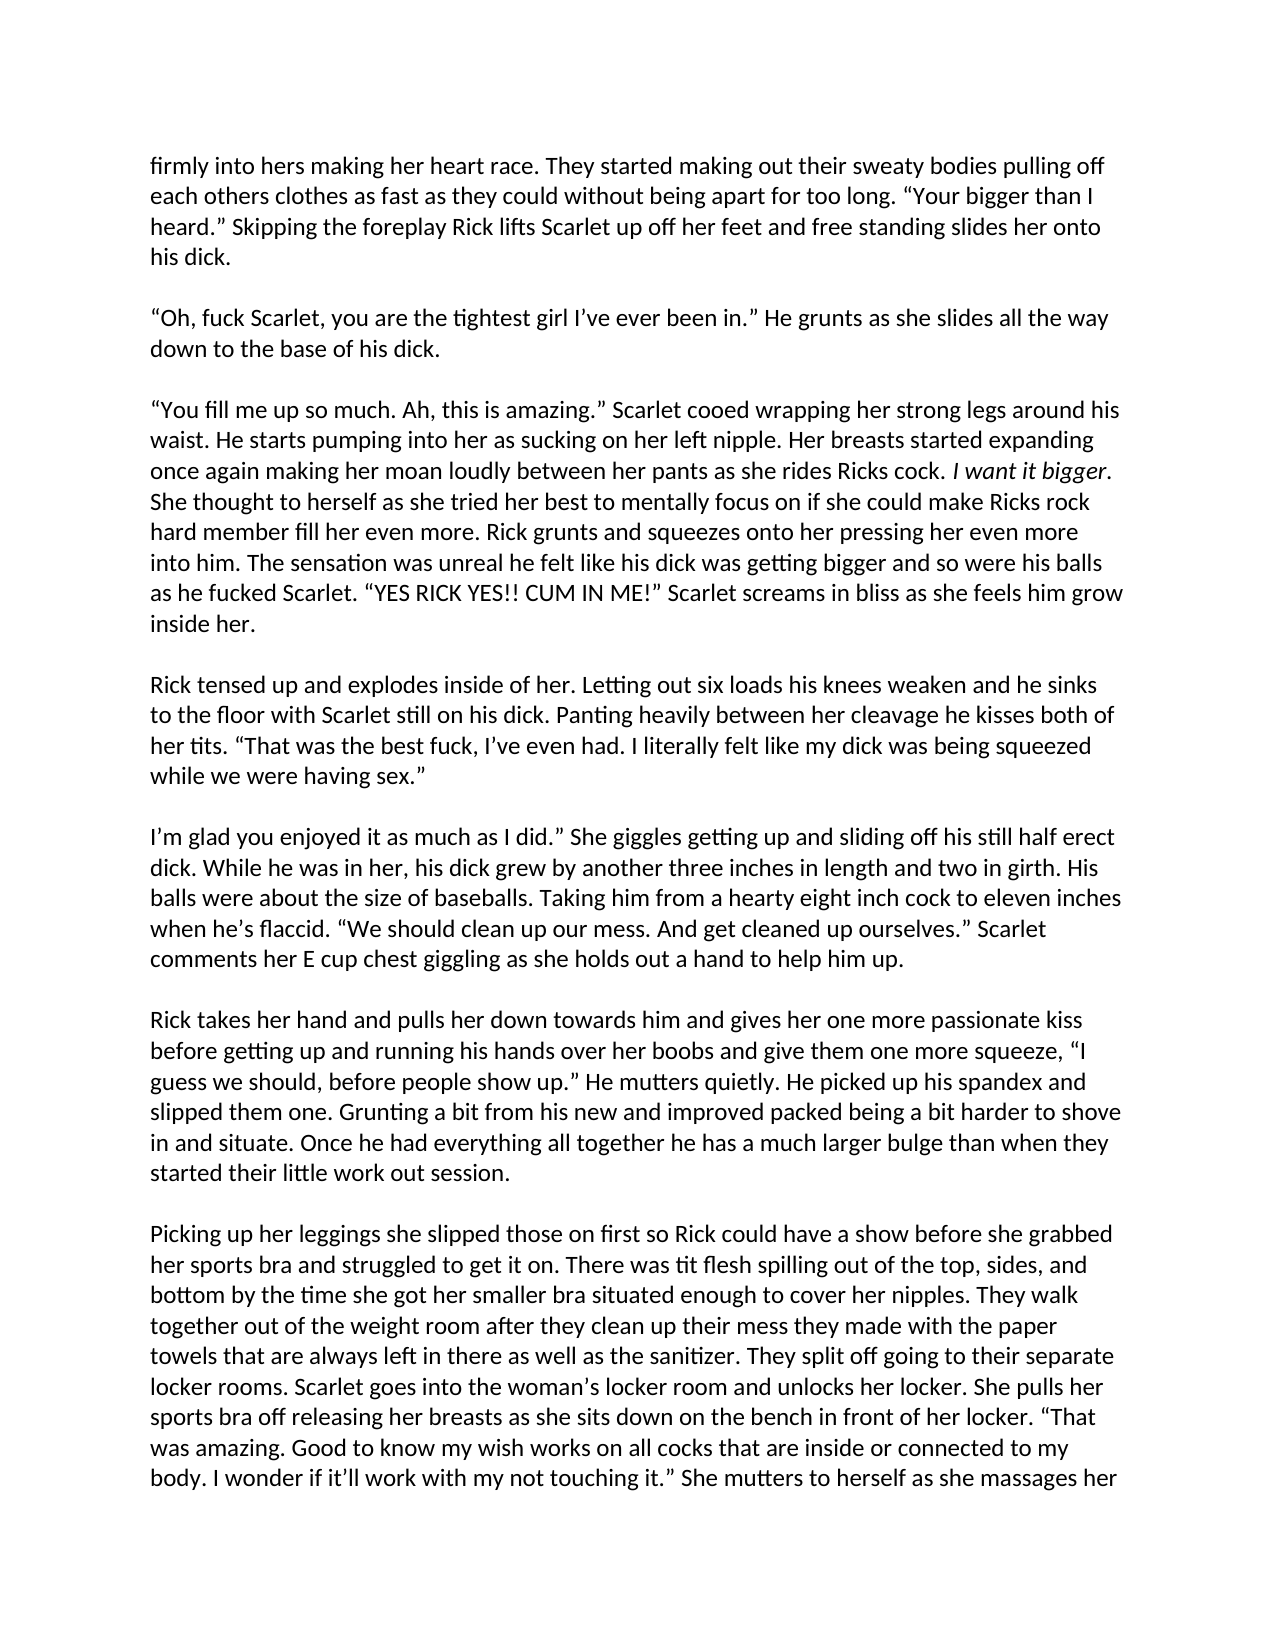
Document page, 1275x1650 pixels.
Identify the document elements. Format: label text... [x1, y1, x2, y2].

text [150, 150, 1125, 272]
text Rick takes her hand and pulls her down towards him and gives her one more passionate kiss before getting up and running his hands over her boobs and give them one more squeeze, “I guess we should, before people show up.” He mutters quietly. He picked up his spandex and slipped them one. Grunting a bit from his new and improved packed being a bit harder to shove in and situate. Once he had everything all together he has a much larger bulge than when they started their little work out session. [150, 1004, 1125, 1188]
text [150, 1218, 1125, 1493]
text I’m glad you enjoyed it as much as I did.” She giggles getting up and sliding off his still half erect dick. While he was in her, his dick grew by another three inches in length and two in girth. His balls were about the size of baseballs. Taking him from a hearty eight inch cock to eleven inches when he’s flaccid. “We should clean up our mess. And get cleaned up ourselves.” Scarlet comments her E cup chest giggling as she holds out a hand to help him up. [150, 821, 1125, 974]
text “Oh, fuck Scarlet, you are the tightest girl I’ve ever been in.” He grunts as she slides all the way down to the base of his dick. [150, 303, 1125, 364]
text Rick tensed up and explodes inside of her. Letting out six loads his knees weaken and he sinks to the floor with Scarlet still on his dick. Panting heavily between her cleavage he kisses both of her tits. “That was the best fuck, I’ve even had. I literally felt like my dick was being squeezed while we were having sex.” [150, 669, 1125, 791]
text “You fill me up so much. Ah, this is amazing.” Scarlet cooed wrapping her strong legs around his waist. He starts pumping into her as sucking on her left nipple. Her breasts started expanding once again making her moan loudly between her pants as she rides Ricks cock. I want it bigger. She thought to herself as she tried her best to mentally focus on if she could make Ricks rock hard member fill her even more. Rick grunts and squeezes onto her pressing her even more into him. The sensation was unreal he felt like his dick was getting bigger and so were his balls as he fucked Scarlet. “YES RICK YES!! CUM IN ME!” Scarlet screams in bliss as she feels him grow inside her. [150, 394, 1125, 638]
